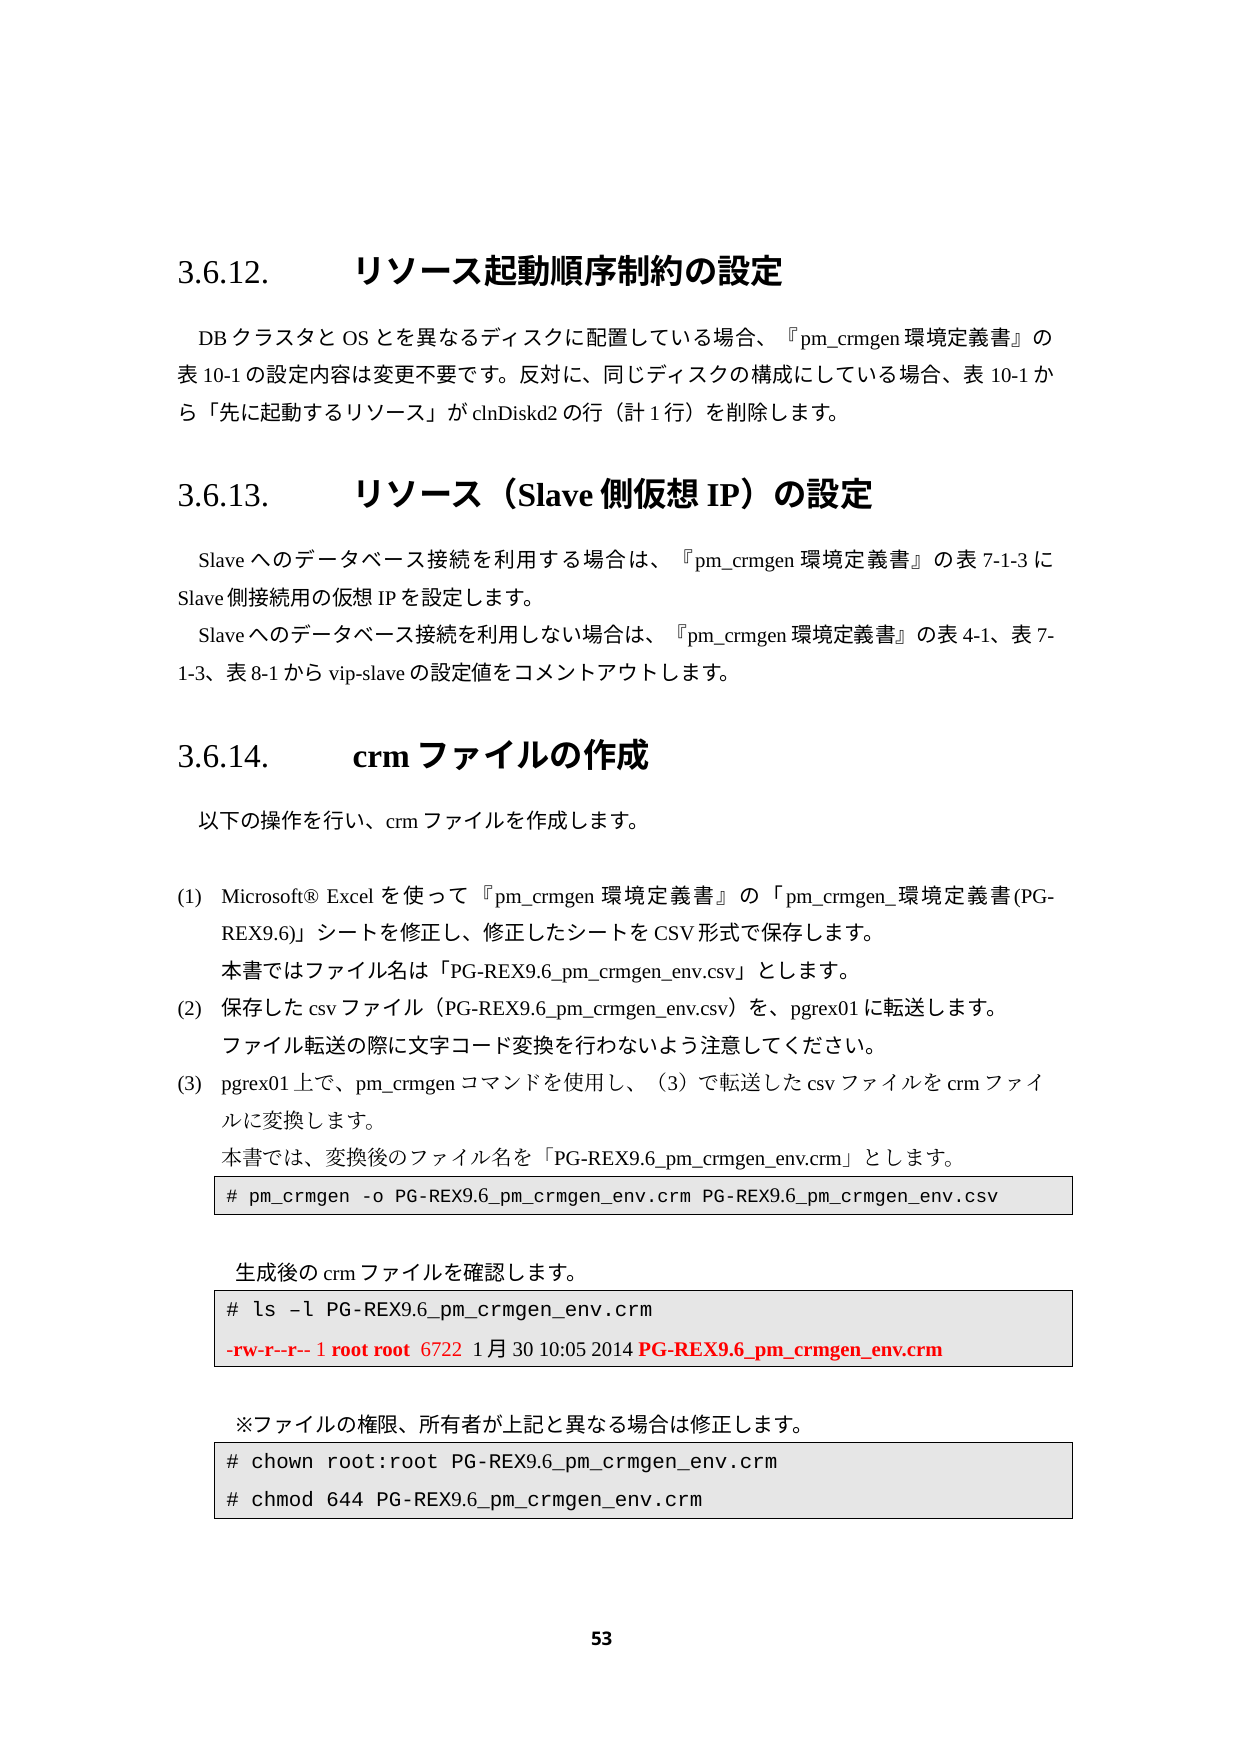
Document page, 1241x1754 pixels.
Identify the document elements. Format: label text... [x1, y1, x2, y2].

table_header # pm_crmgen -o PG-REX9.6_pm_crmgen_env.crm PG-REX9.6_pm_crmgen_env.csv [215, 1177, 1072, 1214]
list 保存したcsvファイル（PG-REX9.6_pm_crmgen_env.csv）を、pgrex01に転送します。 [177, 988, 1054, 1026]
list 本書では、変換後のファイル名を「PG-REX9.6_pm_crmgen_env.crm」とします。 [221, 1138, 1063, 1176]
list pgrex01上で、pm_crmgenコマンドを使用し、（3）で転送したcsvファイルをcrmファイルに変換します。 [177, 1063, 1063, 1138]
table_header # ls –l PG-REX9.6_pm_crmgen_env.crm -rw-r--r-- 1 root root 6722 1月 30 10:05 2014 PG-REX9.6_pm_crmgen_env.crm [215, 1291, 1072, 1366]
list Microsoft® Excelを使って『pm_crmgen環境定義書』の「pm_crmgen_環境定義書(PG-REX9.6)」シートを修正し、修正したシートをCSV形式で保存します。 [177, 876, 1054, 951]
list ファイル転送の際に文字コード変換を行わないよう注意してください。 [221, 1026, 1063, 1063]
text ※ファイルの権限、所有者が上記と異なる場合は修正します。 [236, 1405, 1063, 1442]
text Slaveへのデータベース接続を利用する場合は、『pm_crmgen環境定義書』の表7-1-3にSlave側接続用の仮想IPを設定します。 [177, 540, 1054, 615]
subtitle リソース起動順序制約の設定 [177, 232, 1063, 307]
text Slaveへのデータベース接続を利用しない場合は、『pm_crmgen環境定義書』の表4-1、表7-1-3、表8-1からvip-slaveの設定値をコメントアウトします。 [177, 615, 1054, 690]
text 生成後のcrmファイルを確認します。 [236, 1253, 1063, 1290]
text DBクラスタとOSとを異なるディスクに配置している場合、『pm_crmgen環境定義書』の表10-1の設定内容は変更不要です。反対に、同じディスクの構成にしている場合、表10-1から「先に起動するリソース」がclnDiskd2の行（計1行）を削除します。 [177, 317, 1054, 430]
text 以下の操作を行い、crmファイルを作成します。 [177, 801, 1054, 838]
table_header # chown root:root PG-REX9.6_pm_crmgen_env.crm # chmod 644 PG-REX9.6_pm_crmgen_env.crm [215, 1443, 1072, 1518]
subtitle crmファイルの作成 [177, 715, 1063, 790]
text 本書ではファイル名は「PG-REX9.6_pm_crmgen_env.csv」とします。 [221, 951, 1054, 988]
subtitle リソース（Slave側仮想IP）の設定 [177, 455, 1063, 530]
